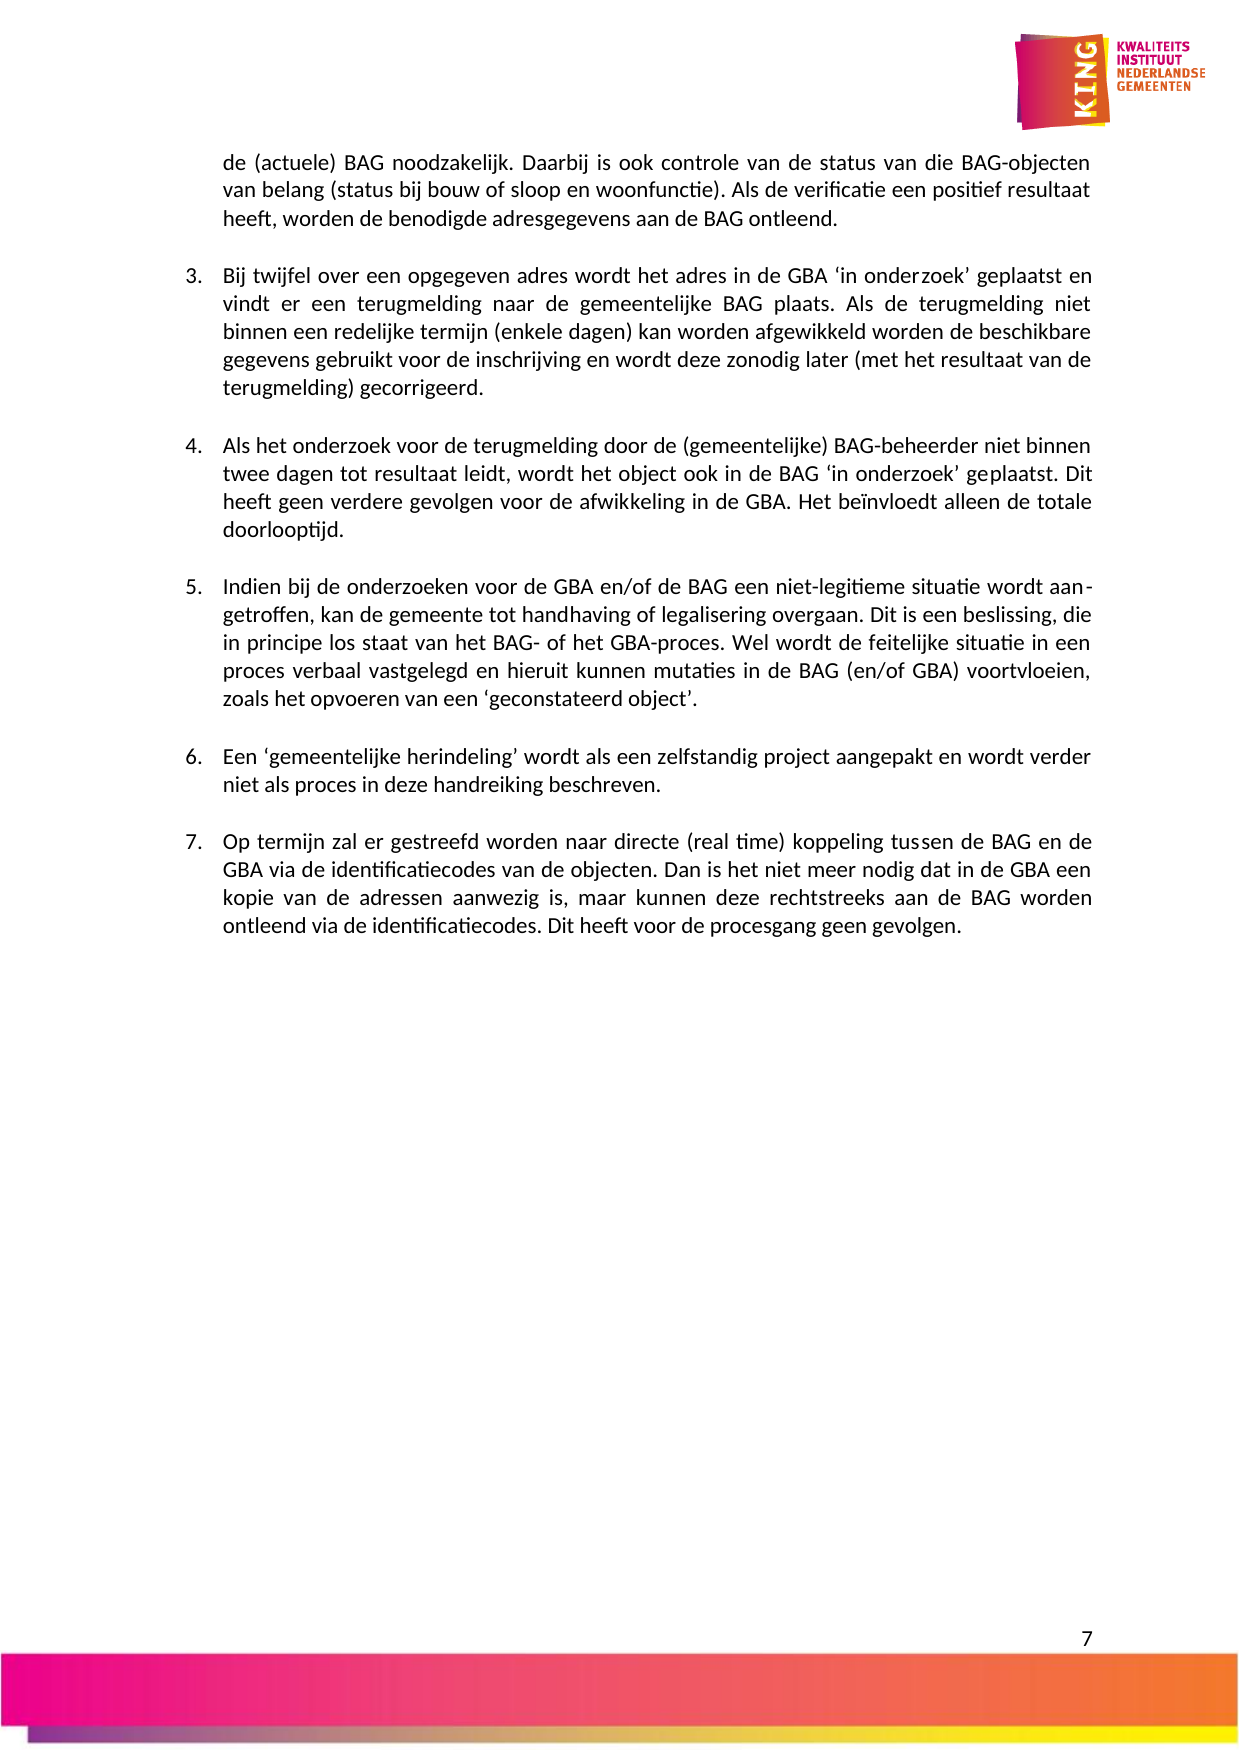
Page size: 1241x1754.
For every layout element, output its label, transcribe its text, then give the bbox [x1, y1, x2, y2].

list Bij twijfel over een opgegeven adres wordt het adres in de GBA ‘in onderzoek’ geplaatst en vindt er een terugmelding naar de gemeentelijke BAG plaats. Als de terugmelding niet binnen een redelijke termijn (enkele dagen) kan worden afgewikkeld worden de beschikbare gegevens gebruikt voor de inschrijving en wordt deze zonodig later (met het resultaat van de terugmelding) gecorrigeerd. [185, 261, 1093, 401]
picture [0, 1650, 1239, 1750]
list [185, 148, 1093, 232]
list Indien bij de onderzoeken voor de GBA en/of de BAG een niet-legitieme situatie wordt aangetroffen, kan de gemeente tot handhaving of legalisering overgaan. Dit is een beslissing, die in principe los staat van het BAG- of het GBA-proces. Wel wordt de feitelijke situatie in een proces verbaal vastgelegd en hieruit kunnen mutaties in de BAG (en/of GBA) voortvloeien, zoals het opvoeren van een ‘geconstateerd object’. [185, 572, 1093, 712]
list Op termijn zal er gestreefd worden naar directe (real time) koppeling tussen de BAG en de GBA via de identificatiecodes van de objecten. Dan is het niet meer nodig dat in de GBA een kopie van de adressen aanwezig is, maar kunnen deze rechtstreeks aan de BAG worden ontleend via de identificatiecodes. Dit heeft voor de procesgang geen gevolgen. [185, 827, 1093, 939]
list Een ‘gemeentelijke herindeling’ wordt als een zelfstandig project aangepakt en wordt verder niet als proces in deze handreiking beschreven. [185, 742, 1093, 798]
picture [1014, 33, 1206, 131]
list Als het onderzoek voor de terugmelding door de (gemeentelijke) BAG-beheerder niet binnen twee dagen tot resultaat leidt, wordt het object ook in de BAG ‘in onderzoek’ geplaatst. Dit heeft geen verdere gevolgen voor de afwikkeling in de GBA. Het beïnvloedt alleen de totale doorlooptijd. [185, 431, 1093, 543]
